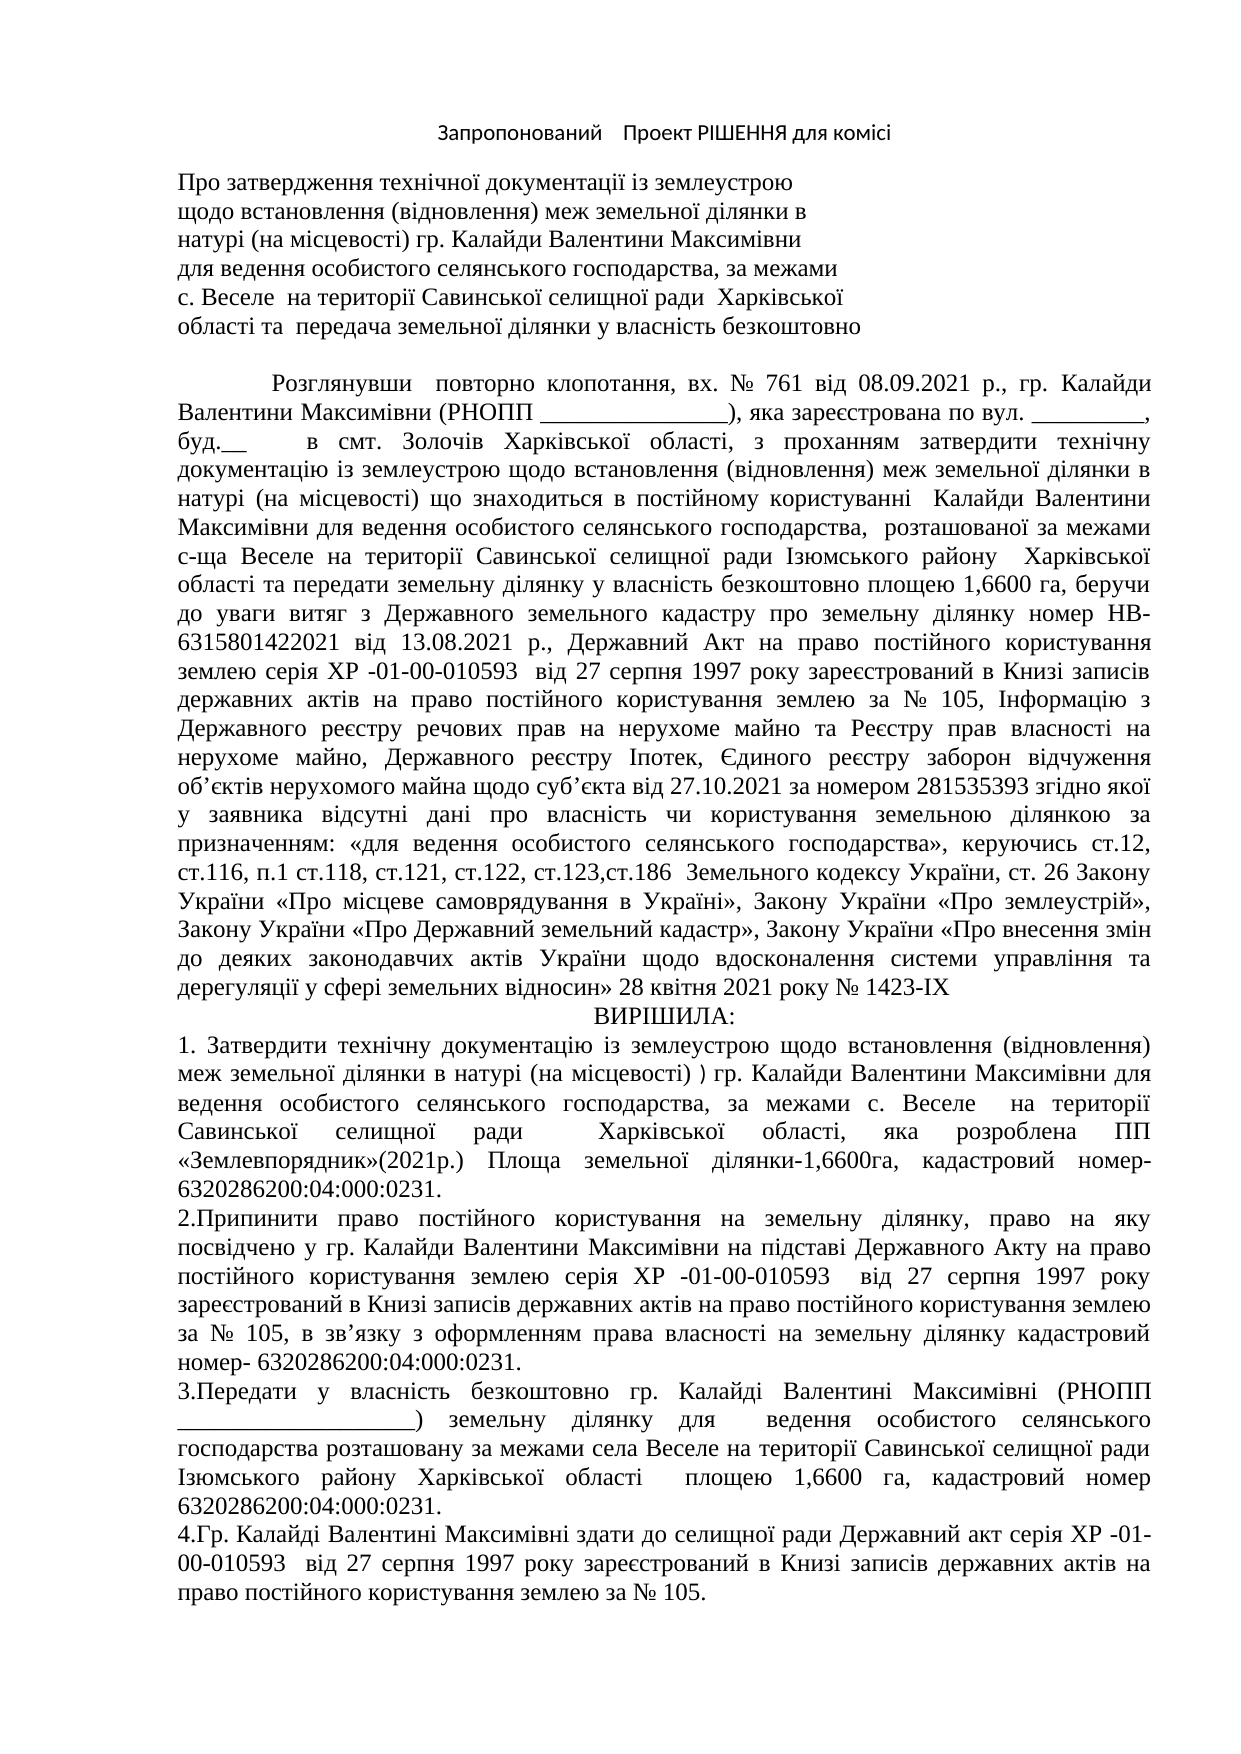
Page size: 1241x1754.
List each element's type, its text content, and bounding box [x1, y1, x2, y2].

text області та передача земельної ділянки у власність безкоштовно [177, 311, 1152, 339]
text 1. Затвердити технічну документацію із землеустрою щодо встановлення (відновлення) меж земельної ділянки в натурі (на місцевості) ) гр. Калайди Валентини Максимівни для ведення особистого селянського господарства, за межами с. Веселе на території Савинської селищної ради Харківської області, яка розроблена ПП «Землевпорядник»(2021р.) Площа земельної ділянки-1,6600га, кадастровий номер- 6320286200:04:000:0231. [177, 1030, 1152, 1203]
text щодо встановлення (відновлення) меж земельної ділянки в [177, 196, 1152, 224]
text Розглянувши повторно клопотання, вх. № 761 від 08.09.2021 р., гр. Калайди Валентини Максимівни (РНОПП _______________), яка зареєстрована по вул. _________, буд.__ в смт. Золочів Харківської області, з проханням затвердити технічну документацію із землеустрою щодо встановлення (відновлення) меж земельної ділянки в натурі (на місцевості) що знаходиться в постійному користуванні Калайди Валентини Максимівни для ведення особистого селянського господарства, розташованої за межами с-ща Веселе на території Савинської селищної ради Ізюмського району Харківської області та передати земельну ділянку у власність безкоштовно площею 1,6600 га, беручи до уваги витяг з Державного земельного кадастру про земельну ділянку номер НВ- 6315801422021 від 13.08.2021 р., Державний Акт на право постійного користування землею серія ХР -01-00-010593 від 27 серпня 1997 року зареєстрований в Книзі записів державних актів на право постійного користування землею за № 105, Інформацію з Державного реєстру речових прав на нерухоме майно та Реєстру прав власності на нерухоме майно, Державного реєстру Іпотек, Єдиного реєстру заборон відчуження об’єктів нерухомого майна щодо суб’єкта від 27.10.2021 за номером 281535393 згідно якої у заявника відсутні дані про власність чи користування земельною ділянкою за призначенням: «для ведення особистого селянського господарства», керуючись ст.12, ст.116, п.1 ст.118, ст.121, ст.122, ст.123,ст.186 Земельного кодексу України, ст. 26 Закону України «Про місцеве самоврядування в Україні», Закону України «Про землеустрій», Закону України «Про Державний земельний кадастр», Закону України «Про внесення змін до деяких законодавчих актів України щодо вдосконалення системи управління та дерегуляції у сфері земельних відносин» 28 квітня 2021 року № 1423-IX [177, 368, 1152, 1001]
text с. Веселе на території Савинської селищної ради Харківської [177, 282, 1152, 311]
text Запропонований Проект РІШЕННЯ для комісі [177, 118, 1152, 146]
text Про затвердження технічної документації із землеустрою [177, 167, 1152, 196]
text натурі (на місцевості) гр. Калайди Валентини Максимівни [177, 224, 1152, 253]
text 4.Гр. Калайді Валентині Максимівні здати до селищної ради Державний акт серія ХР -01-00-010593 від 27 серпня 1997 року зареєстрований в Книзі записів державних актів на право постійного користування землею за № 105. [177, 1519, 1152, 1606]
text ВИРІШИЛА: [177, 1001, 1152, 1030]
text для ведення особистого селянського господарства, за межами [177, 253, 1152, 282]
text 3.Передати у власність безкоштовно гр. Калайді Валентині Максимівні (РНОПП ___________________) земельну ділянку для ведення особистого селянського господарства розташовану за межами села Веселе на території Савинської селищної ради Ізюмського району Харківської області площею 1,6600 га, кадастровий номер 6320286200:04:000:0231. [177, 1376, 1152, 1519]
text 2.Припинити право постійного користування на земельну ділянку, право на яку посвідчено у гр. Калайди Валентини Максимівни на підставі Державного Акту на право постійного користування землею серія ХР -01-00-010593 від 27 серпня 1997 року зареєстрований в Книзі записів державних актів на право постійного користування землею за № 105, в зв’язку з оформленням права власності на земельну ділянку кадастровий номер- 6320286200:04:000:0231. [177, 1203, 1152, 1376]
